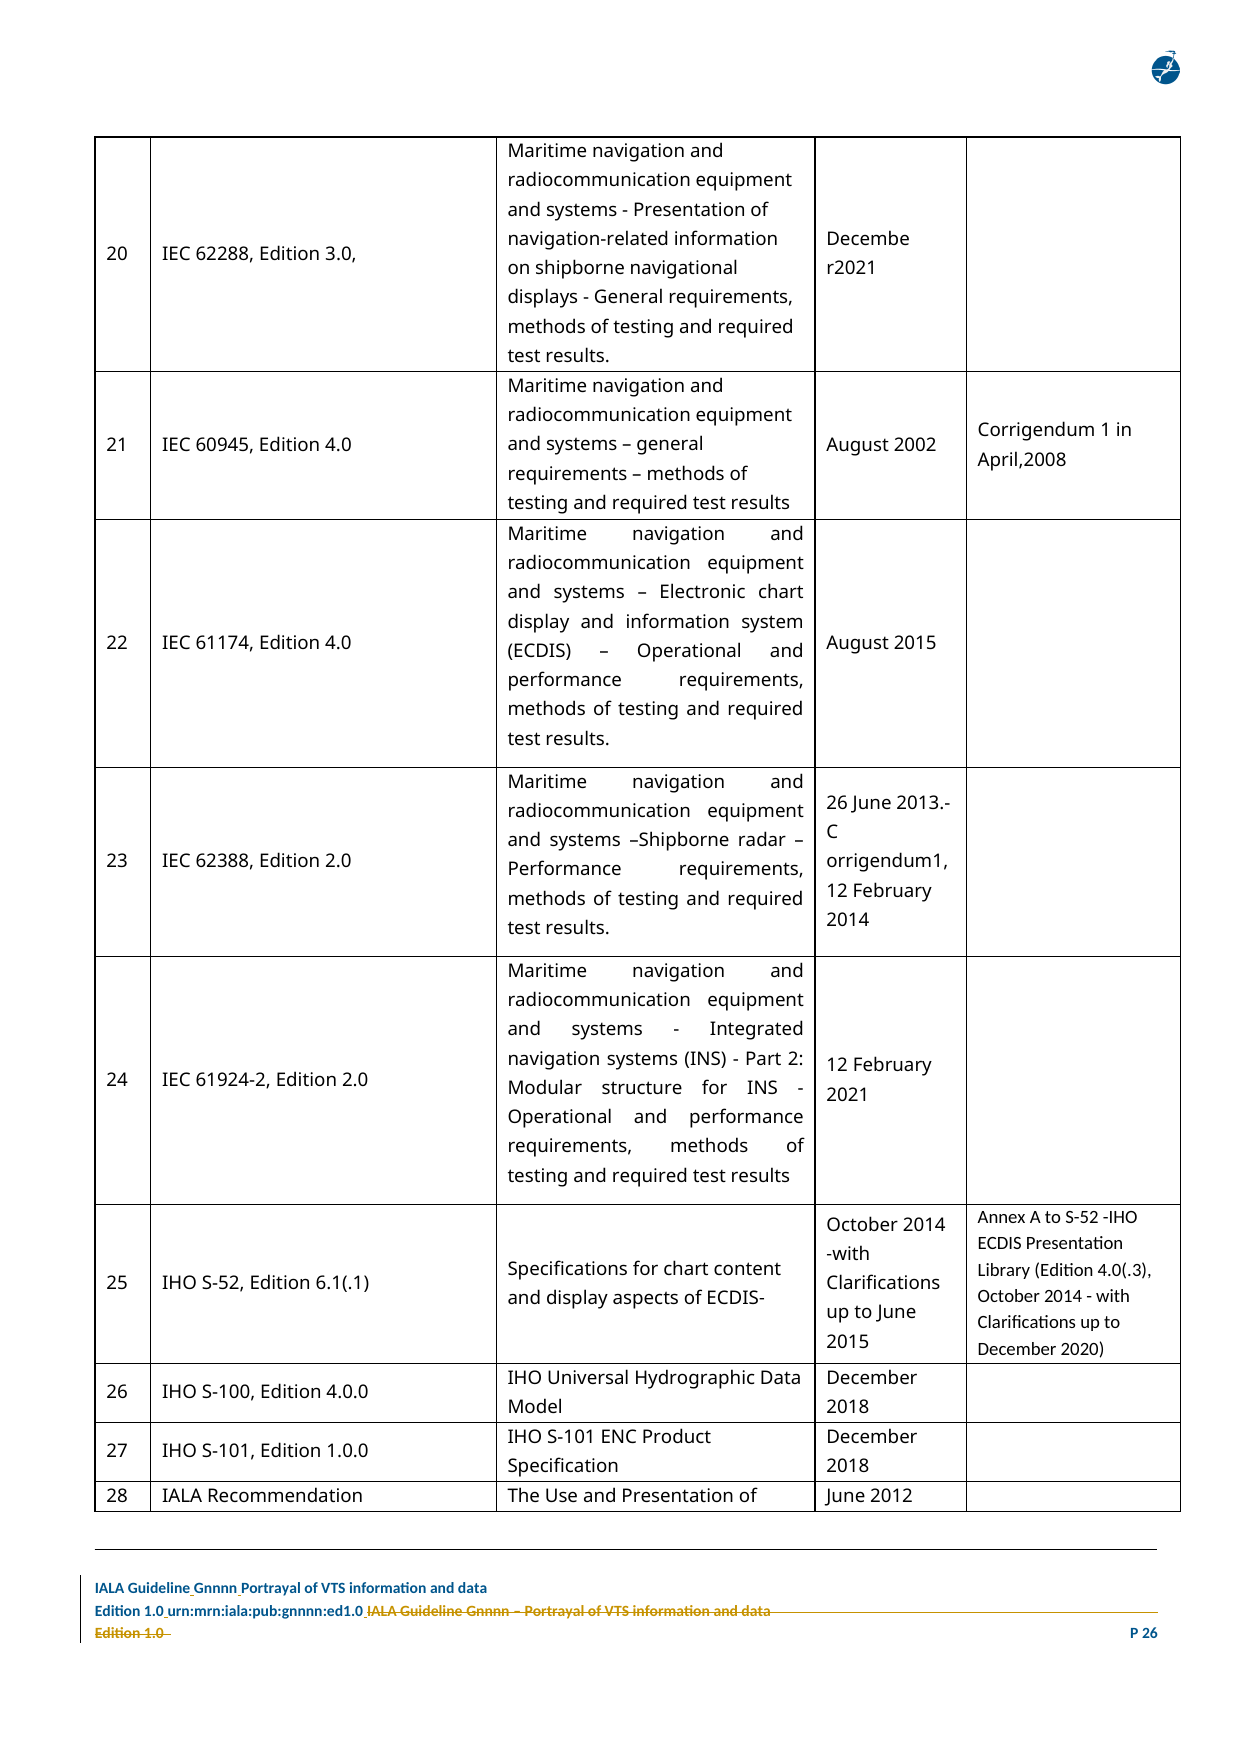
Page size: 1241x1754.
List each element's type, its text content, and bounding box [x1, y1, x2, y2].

table_cell 22 [96, 520, 150, 767]
table_cell IHO S-52, Edition 6.1(.1) [151, 1205, 496, 1363]
table_cell IEC 62388, Edition 2.0 [151, 768, 496, 956]
table_cell 28 [96, 1482, 150, 1511]
table_cell 20 [96, 138, 150, 371]
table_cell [497, 1482, 814, 1511]
table_cell Specifications for chart content and display aspects of ECDIS- [497, 1205, 814, 1363]
table_cell IHO S-101 ENC Product Specification [497, 1423, 814, 1481]
table_cell Maritime navigation and radiocommunication equipment and systems – general requirements – methods of testing and required test results [497, 372, 814, 519]
table_cell December2021 [816, 138, 966, 371]
table_cell 23 [96, 768, 150, 956]
table_cell IEC 61924-2, Edition 2.0 [151, 957, 496, 1204]
table_cell IHO Universal Hydrographic Data Model [497, 1364, 814, 1422]
table_cell [967, 138, 1180, 371]
picture [1120, 0, 1239, 119]
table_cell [151, 1482, 496, 1511]
table_cell IEC 61174, Edition 4.0 [151, 520, 496, 767]
table_cell 12 February 2021 [816, 957, 966, 1204]
table_cell June 2012 [816, 1482, 966, 1511]
table_cell December 2018 [816, 1364, 966, 1422]
table_cell [967, 957, 1180, 1204]
table_cell [967, 520, 1180, 767]
table_cell IHO S-101, Edition 1.0.0 [151, 1423, 496, 1481]
table_cell [967, 1423, 1180, 1481]
table_cell October 2014 -with Clarifications up to June 2015 [816, 1205, 966, 1363]
table_cell IHO S-100, Edition 4.0.0 [151, 1364, 496, 1422]
table_cell 25 [96, 1205, 150, 1363]
table_cell Annex A to S-52 -IHO ECDIS Presentation Library (Edition 4.0(.3), October 2014 - with Clarifications up to December 2020) [967, 1205, 1180, 1363]
table_cell IEC 60945, Edition 4.0 [151, 372, 496, 519]
table_cell Maritime navigation and radiocommunication equipment and systems – Electronic chart display and information system (ECDIS) – Operational and performance requirements, methods of testing and required test results. [497, 520, 814, 767]
table_cell Maritime navigation and radiocommunication equipment and systems - Presentation of navigation-related information on shipborne navigational displays - General requirements, methods of testing and required test results. [497, 138, 814, 371]
table_cell August 2015 [816, 520, 966, 767]
table_cell [967, 768, 1180, 956]
table_cell Maritime navigation and radiocommunication equipment and systems –Shipborne radar – Performance requirements, methods of testing and required test results. [497, 768, 814, 956]
table_cell Corrigendum 1 in April,2008 [967, 372, 1180, 519]
table_cell August 2002 [816, 372, 966, 519]
table_cell [967, 1364, 1180, 1422]
table_cell 27 [96, 1423, 150, 1481]
table_cell 24 [96, 957, 150, 1204]
table_cell December 2018 [816, 1423, 966, 1481]
table_cell IEC 62288, Edition 3.0, [151, 138, 496, 371]
table_cell 26 June 2013.-Corrigendum1, 12 February 2014 [816, 768, 966, 956]
table_cell 21 [96, 372, 150, 519]
table_cell Maritime navigation and radiocommunication equipment and systems - Integrated navigation systems (INS) - Part 2: Modular structure for INS - Operational and performance requirements, methods of testing and required test results [497, 957, 814, 1204]
table_cell 26 [96, 1364, 150, 1422]
table_cell [967, 1482, 1180, 1511]
